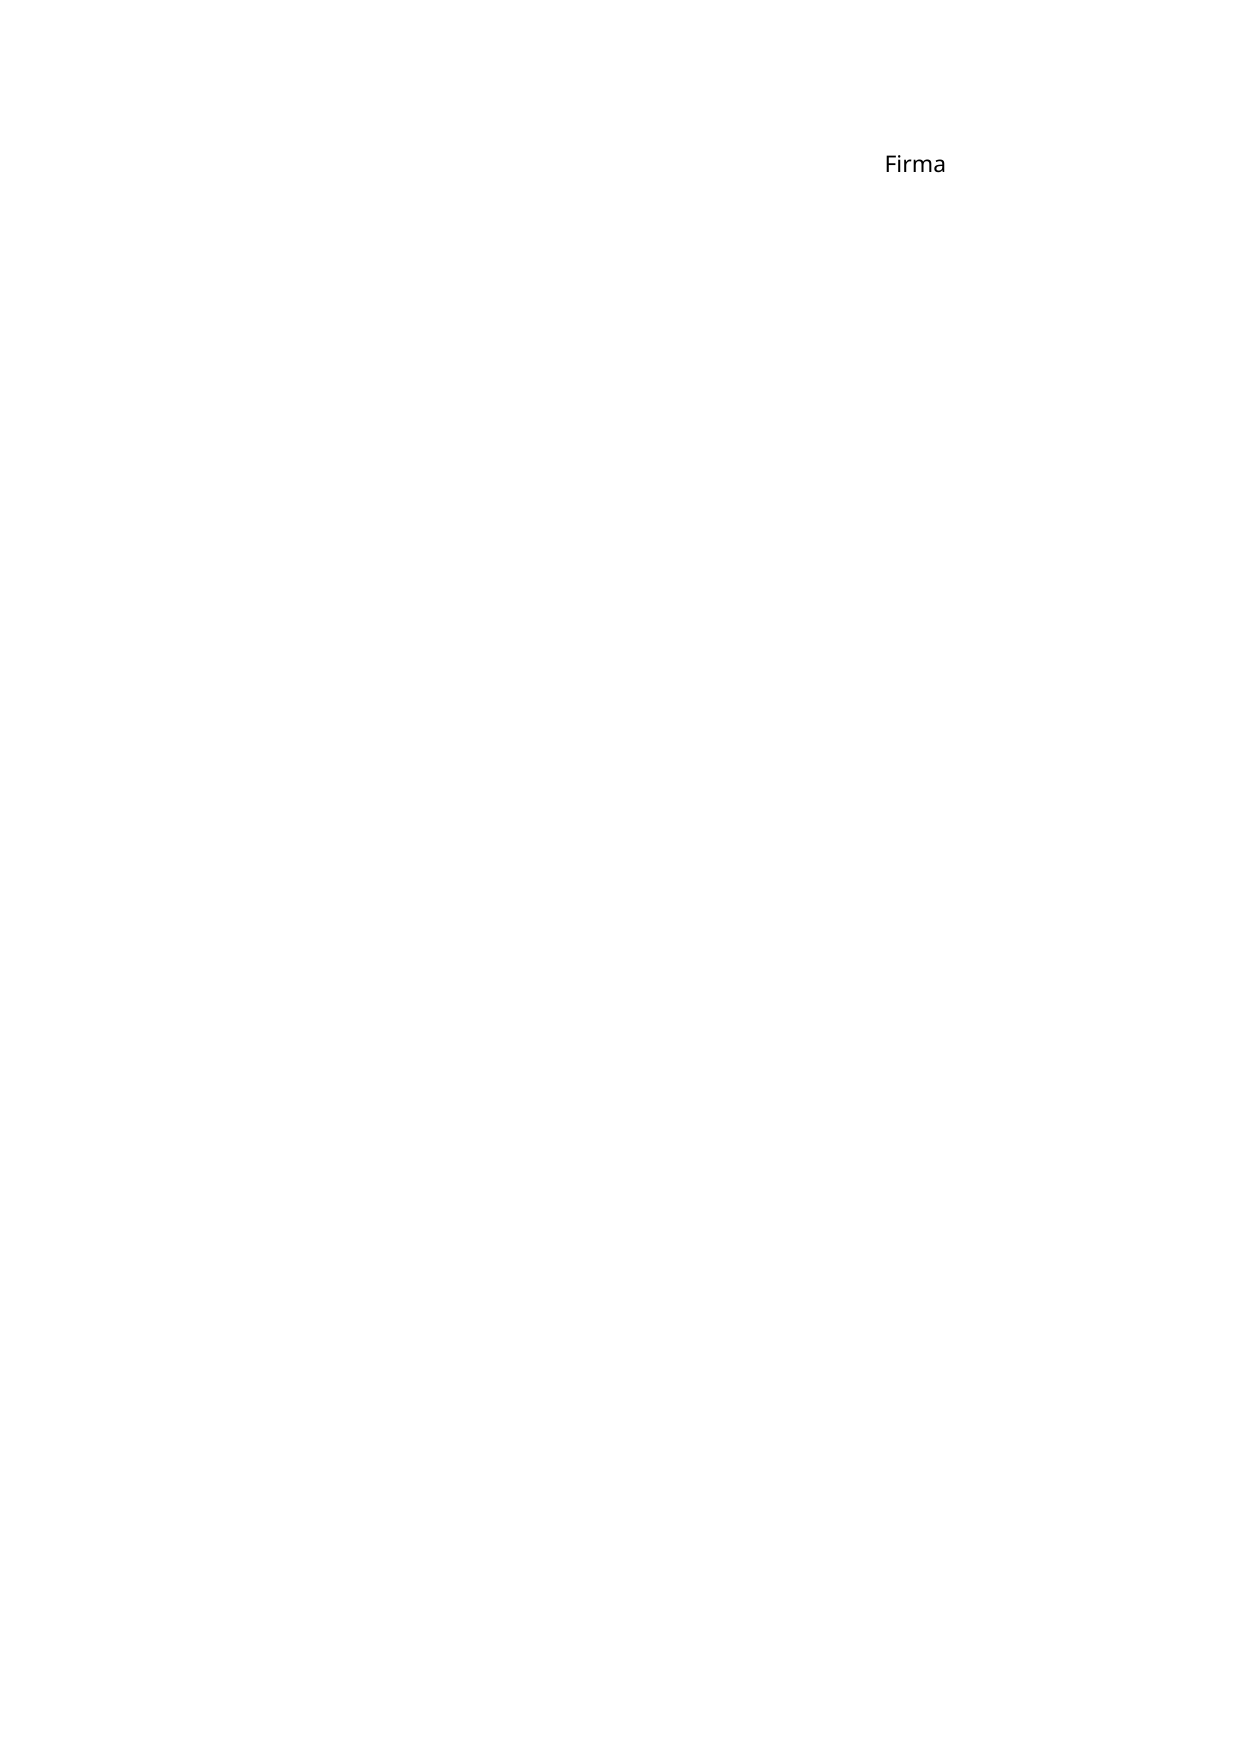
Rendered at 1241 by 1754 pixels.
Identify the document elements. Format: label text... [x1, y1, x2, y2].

text Firma [634, 148, 1122, 179]
